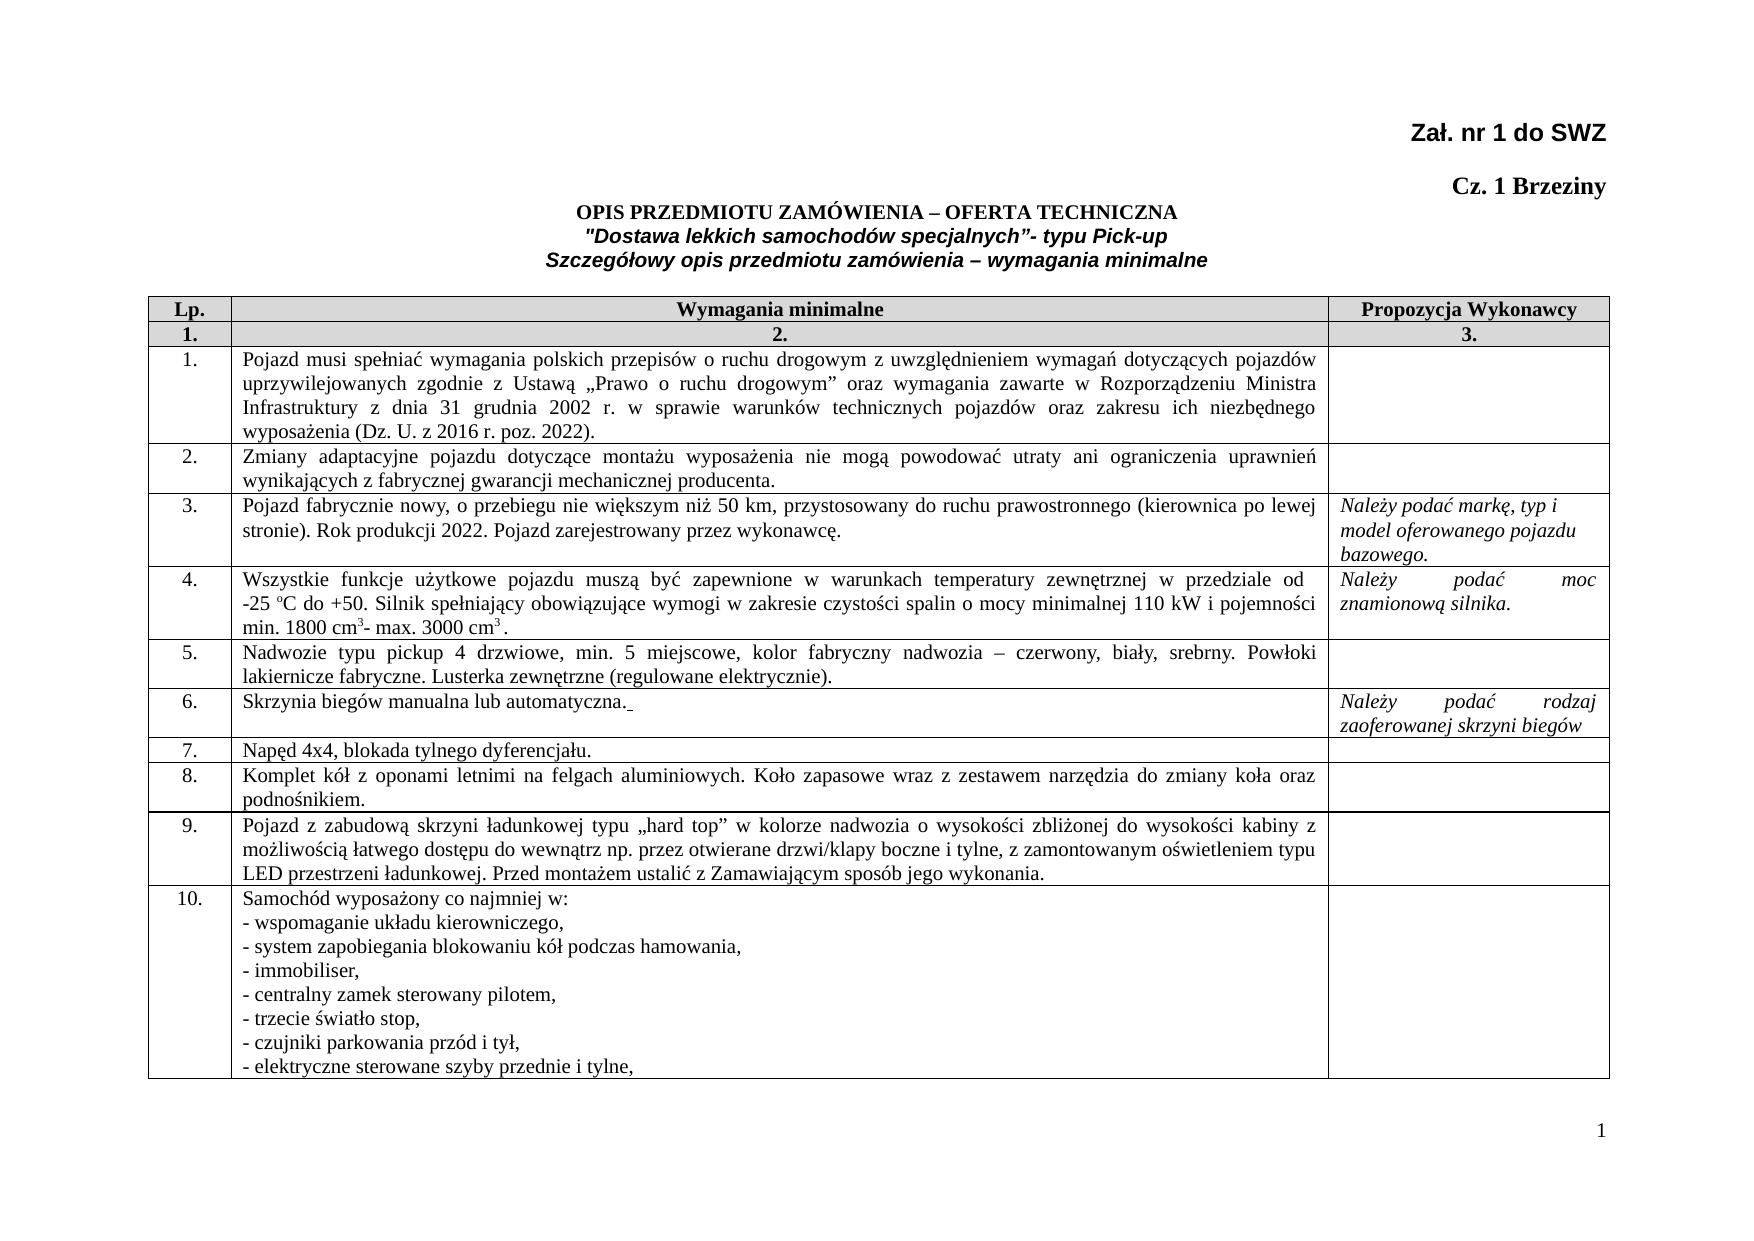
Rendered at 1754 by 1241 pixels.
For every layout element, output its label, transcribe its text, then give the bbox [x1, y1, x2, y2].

table_cell 2. [232, 322, 1328, 346]
table_cell 8. [149, 763, 231, 811]
table_cell Pojazd fabrycznie nowy, o przebiegu nie większym niż 50 km, przystosowany do ruchu prawostronnego (kierownica po lewej stronie). Rok produkcji 2022. Pojazd zarejestrowany przez wykonawcę. [232, 494, 1328, 566]
text Cz. 1 Brzeziny [148, 171, 1606, 200]
text Szczegółowy opis przedmiotu zamówienia – wymagania minimalne [148, 248, 1606, 272]
table_cell Skrzynia biegów manualna lub automatyczna. [232, 689, 1328, 737]
table_header Wymagania minimalne [232, 297, 1328, 321]
table_cell 10. [149, 886, 231, 1078]
table_cell Należy podać markę, typ i model oferowanego pojazdu bazowego. [1329, 494, 1609, 566]
table_cell 5. [149, 640, 231, 688]
table_cell Pojazd musi spełniać wymagania polskich przepisów o ruchu drogowym z uwzględnieniem wymagań dotyczących pojazdów uprzywilejowanych zgodnie z Ustawą „Prawo o ruchu drogowym” oraz wymagania zawarte w Rozporządzeniu Ministra Infrastruktury z dnia 31 grudnia 2002 r. w sprawie warunków technicznych pojazdów oraz zakresu ich niezbędnego wyposażenia (Dz. U. z 2016 r. poz. 2022). [232, 347, 1328, 443]
table_cell [1329, 444, 1609, 492]
table_header Propozycja Wykonawcy [1329, 297, 1609, 321]
table_cell Należy podać moc znamionową silnika. [1329, 567, 1609, 639]
table_cell 3. [149, 494, 231, 566]
table_cell 2. [149, 444, 231, 492]
table_cell [1329, 347, 1609, 443]
table_header Lp. [149, 297, 231, 321]
table_cell Wszystkie funkcje użytkowe pojazdu muszą być zapewnione w warunkach temperatury zewnętrznej w przedziale od -25 oC do +50. Silnik spełniający obowiązujące wymogi w zakresie czystości spalin o mocy minimalnej 110 kW i pojemności min. 1800 cm3- max. 3000 cm3 . [232, 567, 1328, 639]
table_cell Zmiany adaptacyjne pojazdu dotyczące montażu wyposażenia nie mogą powodować utraty ani ograniczenia uprawnień wynikających z fabrycznej gwarancji mechanicznej producenta. [232, 444, 1328, 492]
table_cell Pojazd z zabudową skrzyni ładunkowej typu „hard top” w kolorze nadwozia o wysokości zbliżonej do wysokości kabiny z możliwością łatwego dostępu do wewnątrz np. przez otwierane drzwi/klapy boczne i tylne, z zamontowanym oświetleniem typu LED przestrzeni ładunkowej. Przed montażem ustalić z Zamawiającym sposób jego wykonania. [232, 813, 1328, 885]
table_cell Komplet kół z oponami letnimi na felgach aluminiowych. Koło zapasowe wraz z zestawem narzędzia do zmiany koła oraz podnośnikiem. [232, 763, 1328, 811]
table_cell 3. [1329, 322, 1609, 346]
text OPIS PRZEDMIOTU ZAMÓWIENIA – OFERTA TECHNICZNA [148, 200, 1606, 224]
table_cell [1329, 640, 1609, 688]
table_cell 1. [149, 347, 231, 443]
table_cell Nadwozie typu pickup 4 drzwiowe, min. 5 miejscowe, kolor fabryczny nadwozia – czerwony, biały, srebrny. Powłoki lakiernicze fabryczne. Lusterka zewnętrzne (regulowane elektrycznie). [232, 640, 1328, 688]
table_cell 1. [149, 322, 231, 346]
table_cell [1329, 813, 1609, 885]
text Zał. nr 1 do SWZ [148, 118, 1606, 147]
table_cell [1329, 763, 1609, 811]
text "Dostawa lekkich samochodów specjalnych”- typu Pick-up [148, 224, 1606, 248]
table_cell 4. [149, 567, 231, 639]
table_cell 7. [149, 738, 231, 762]
table_cell Napęd 4x4, blokada tylnego dyferencjału. [232, 738, 1328, 762]
table_cell 6. [149, 689, 231, 737]
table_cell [232, 886, 1328, 1078]
table_cell [1329, 886, 1609, 1078]
table_cell [1329, 738, 1609, 762]
table_cell Należy podać rodzaj zaoferowanej skrzyni biegów [1329, 689, 1609, 737]
table_cell 9. [149, 813, 231, 885]
